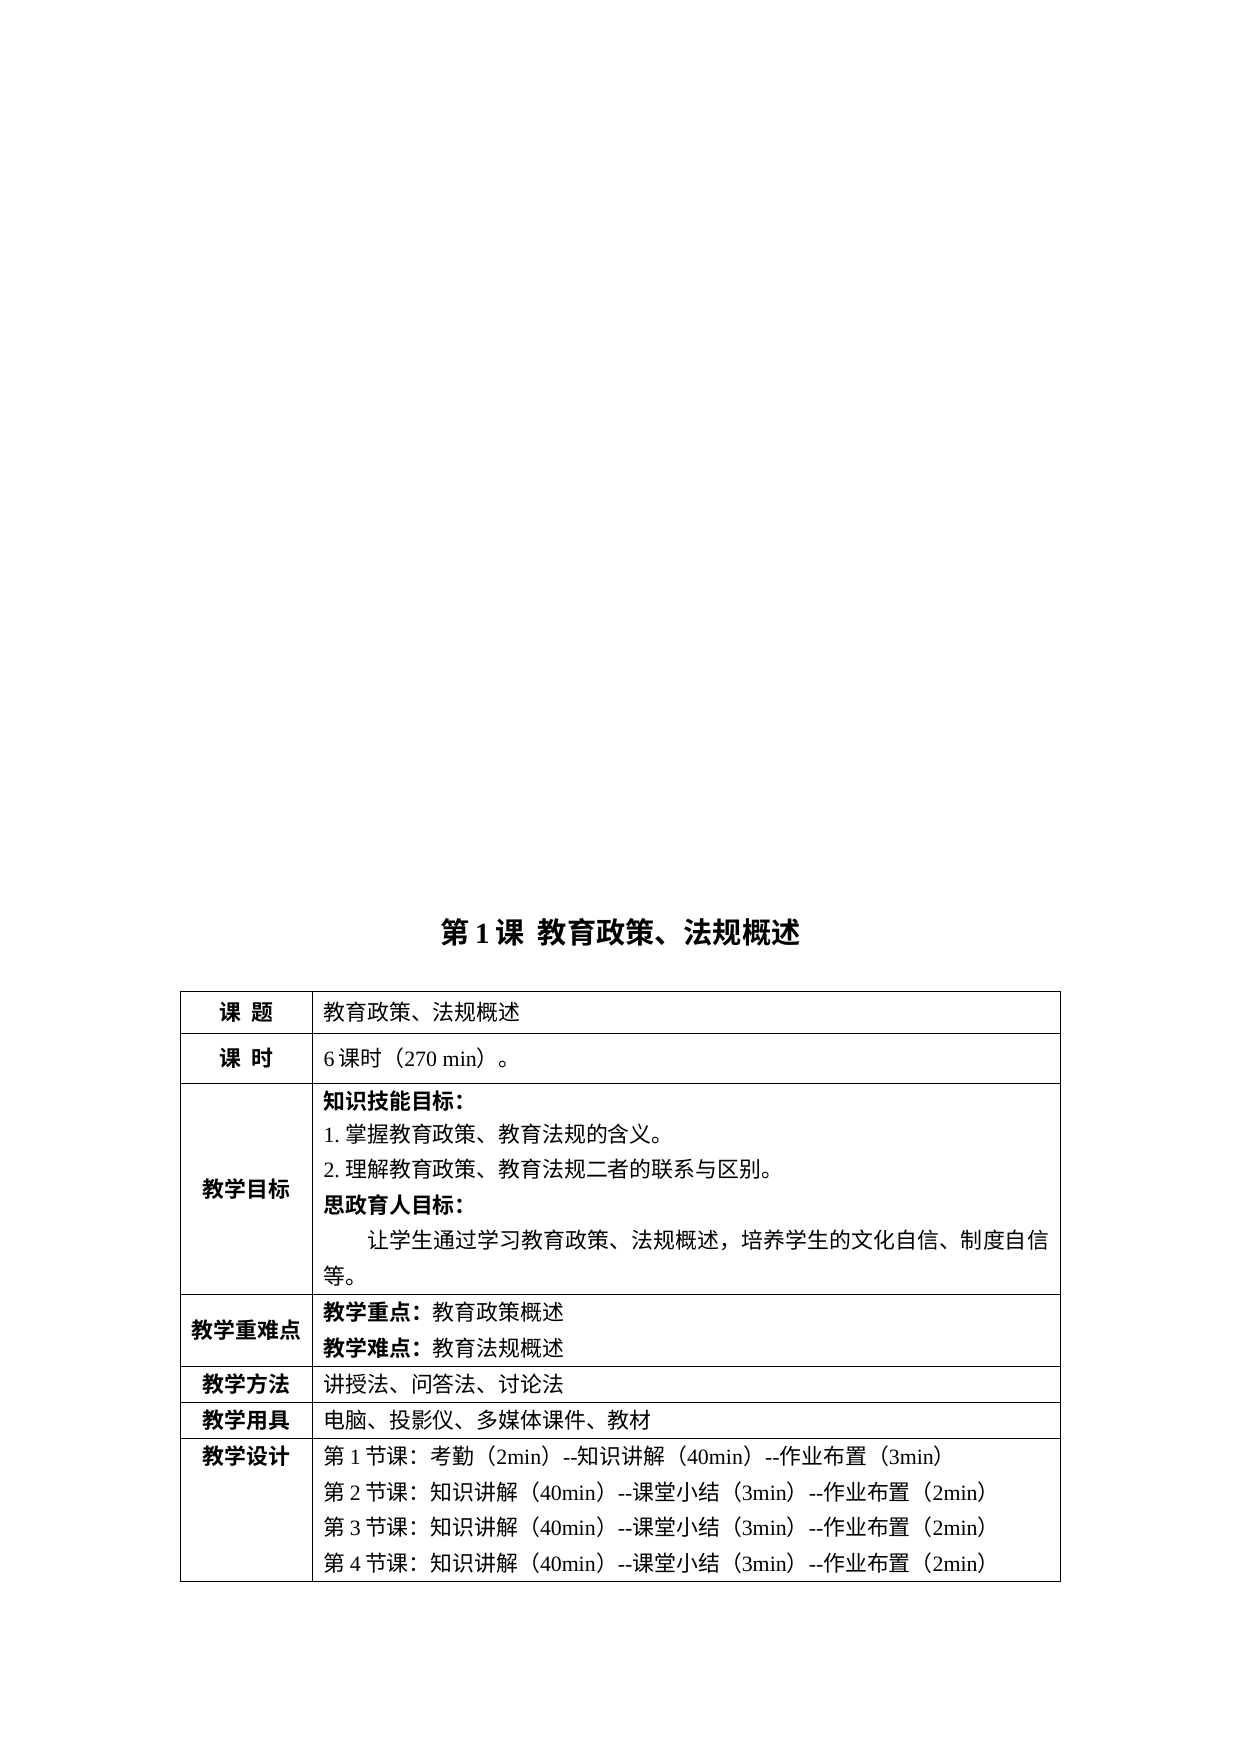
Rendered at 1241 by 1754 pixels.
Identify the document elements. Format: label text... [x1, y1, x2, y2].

table_cell 教学方法 [181, 1367, 312, 1402]
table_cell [313, 1439, 1060, 1581]
table_cell 教学目标 [181, 1084, 312, 1294]
table_cell 课 时 [181, 1034, 312, 1083]
table_cell 6课时（270 min）。 [313, 1034, 1060, 1083]
table_cell 电脑、投影仪、多媒体课件、教材 [313, 1403, 1060, 1438]
table_cell 教学用具 [181, 1403, 312, 1438]
table_cell 教学设计 [181, 1439, 312, 1581]
table_header 课 题 [181, 992, 312, 1033]
table_cell 教学重点：教育政策概述 教学难点：教育法规概述 [313, 1295, 1060, 1366]
table_cell 讲授法、问答法、讨论法 [313, 1367, 1060, 1402]
table_cell 知识技能目标： 1. 掌握教育政策、教育法规的含义。 2. 理解教育政策、教育法规二者的联系与区别。 思政育人目标： 让学生通过学习教育政策、法规概述，培养学生的文化自信、制度自信等。 [313, 1084, 1060, 1294]
table_header 教育政策、法规概述 [313, 992, 1060, 1033]
table_cell 教学重难点 [181, 1295, 312, 1366]
text 第1课 教育政策、法规概述 [187, 899, 1053, 964]
